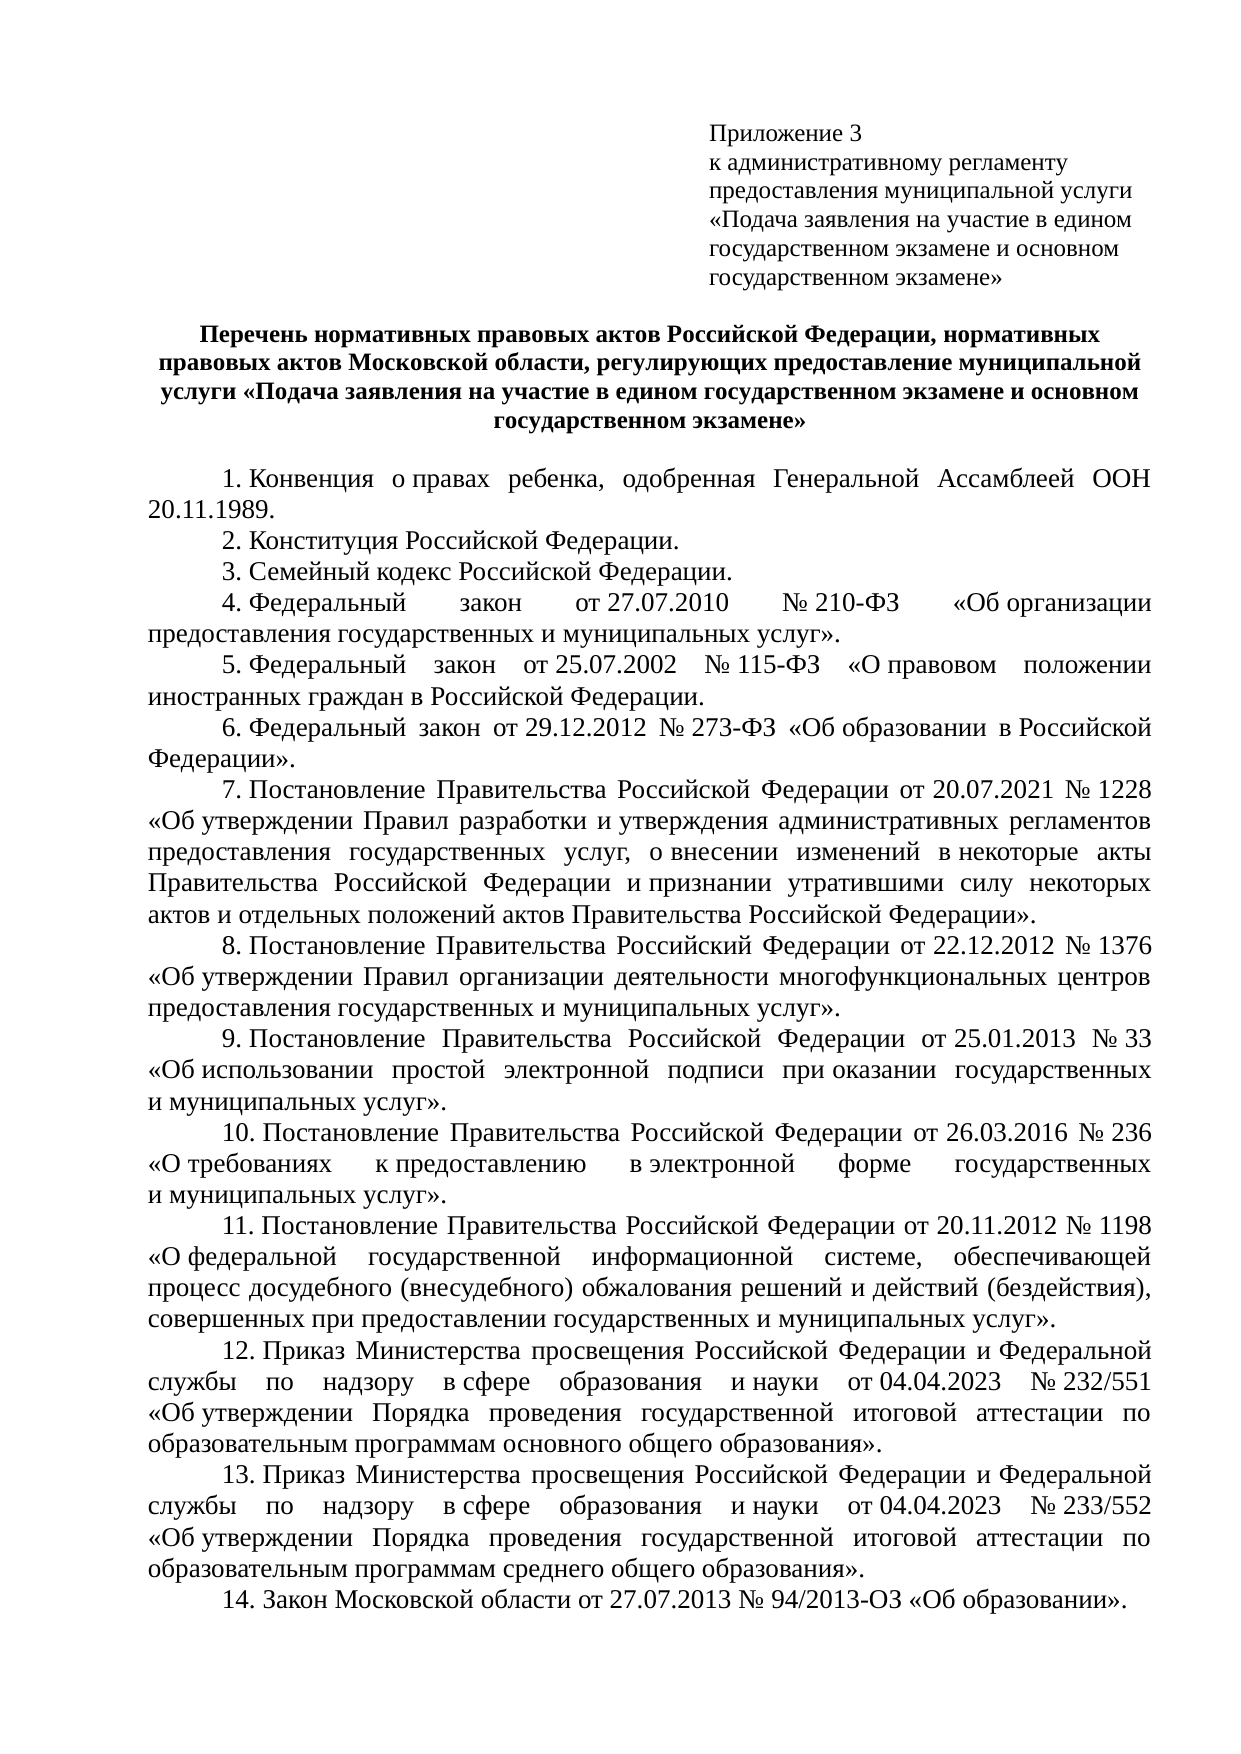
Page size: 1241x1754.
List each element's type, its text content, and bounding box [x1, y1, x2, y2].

text 9. Постановление Правительства Российской Федерации от 25.01.2013 № 33 «Об использовании простой электронной подписи при оказании государственных и муниципальных услуг». [148, 1022, 1152, 1116]
text 4. Федеральный закон от 27.07.2010 № 210⁠-⁠ФЗ «Об организации предоставления государственных и муниципальных услуг». [148, 586, 1152, 648]
text 5. Федеральный закон от 25.07.2002 № 115⁠-⁠ФЗ «О правовом положении иностранных граждан в Российской Федерации. [148, 648, 1152, 711]
text 12. Приказ Министерства просвещения Российской Федерации и Федеральной службы по надзору в сфере образования и науки от 04.04.2023 № 232/551 «Об утверждении Порядка проведения государственной итоговой аттестации по образовательным программам основного общего образования». [148, 1334, 1152, 1458]
text государственном экзамене» [709, 262, 1152, 291]
text 14. Закон Московской области от 27.07.2013 № 94/2013⁠-⁠ОЗ «Об образовании». [148, 1583, 1152, 1614]
text 6. Федеральный закон от 29.12.2012 № 273⁠-⁠ФЗ «Об образовании в Российской Федерации». [148, 711, 1152, 773]
text 1. Конвенция о правах ребенка, одобренная Генеральной Ассамблеей ООН 20.11.1989. [148, 462, 1152, 524]
text 8. Постановление Правительства Российский Федерации от 22.12.2012 № 1376 «Об утверждении Правил организации деятельности многофункциональных центров предоставления государственных и муниципальных услуг». [148, 929, 1152, 1022]
text Приложение 3 [192, 118, 1152, 147]
text Перечень нормативных правовых актов Российской Федерации, нормативных правовых актов Московской области, регулирующих предоставление муниципальной услуги «Подача заявления на участие в едином государственном экзамене и основном государственном экзамене» [148, 319, 1152, 434]
text 7. Постановление Правительства Российской Федерации от 20.07.2021 № 1228 «Об утверждении Правил разработки и утверждения административных регламентов предоставления государственных услуг, о внесении изменений в некоторые акты Правительства Российской Федерации и признании утратившими силу некоторых актов и отдельных положений актов Правительства Российской Федерации». [148, 773, 1152, 929]
text 11. Постановление Правительства Российской Федерации от 20.11.2012 № 1198 «О федеральной государственной информационной системе, обеспечивающей процесс досудебного (внесудебного) обжалования решений и действий (бездействия), совершенных при предоставлении государственных и муниципальных услуг». [148, 1209, 1152, 1334]
text государственном экзамене и основном [709, 233, 1152, 262]
text 13. Приказ Министерства просвещения Российской Федерации и Федеральной службы по надзору в сфере образования и науки от 04.04.2023 № 233/552 «Об утверждении Порядка проведения государственной итоговой аттестации по образовательным программам среднего общего образования». [148, 1458, 1152, 1583]
text к административному регламенту предоставления муниципальной услуги [709, 147, 1152, 204]
text «Подача заявления на участие в едином [709, 204, 1152, 233]
text 10. Постановление Правительства Российской Федерации от 26.03.2016 № 236 «О требованиях к предоставлению в электронной форме государственных и муниципальных услуг». [148, 1116, 1152, 1209]
text 2. Конституция Российской Федерации. [148, 524, 1152, 555]
text 3. Семейный кодекс Российской Федерации. [148, 555, 1152, 586]
